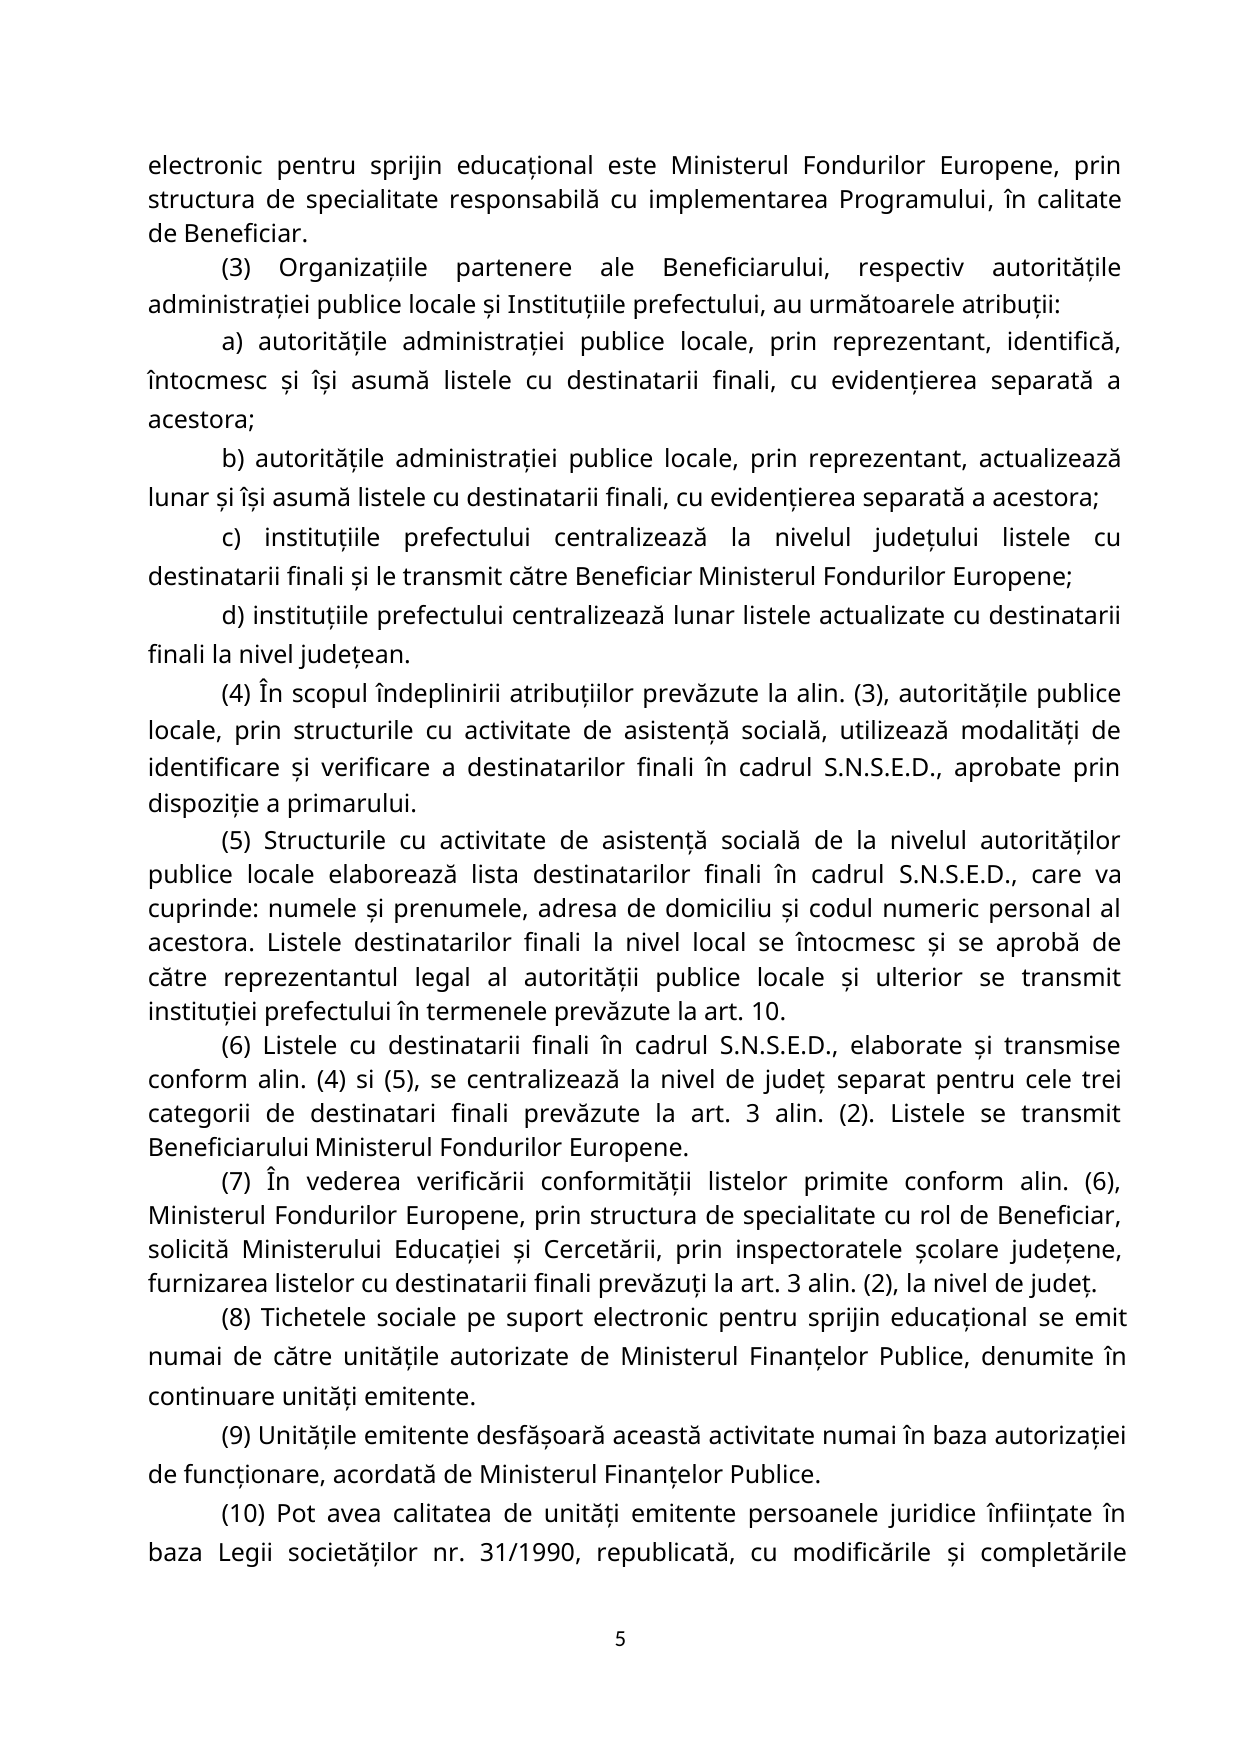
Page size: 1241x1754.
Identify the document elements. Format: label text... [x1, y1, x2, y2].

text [148, 1496, 1127, 1535]
text a) autoritățile administrației publice locale, prin reprezentant, identifică, întocmesc și își asumă listele cu destinatarii finali, cu evidențierea separată a acestora; [148, 323, 1122, 436]
text (3) Organizațiile partenere ale Beneficiarului, respectiv autoritățile administrației publice locale și Instituțiile prefectului, au următoarele atribuții: [148, 250, 1122, 321]
text d) instituțiile prefectului centralizează lunar listele actualizate cu destinatarii finali la nivel județean. [148, 597, 1122, 671]
text (4) În scopul îndeplinirii atribuțiilor prevăzute la alin. (3), autoritățile publice locale, prin structurile cu activitate de asistență socială, utilizează modalități de identificare și verificare a destinatarilor finali în cadrul S.N.S.E.D., aprobate prin dispoziție a primarului. [148, 676, 1122, 820]
text (8) Tichetele sociale pe suport electronic pentru sprijin educațional se emit numai de către unitățile autorizate de Ministerul Finanțelor Publice, denumite în continuare unități emitente. [148, 1300, 1127, 1412]
text (6) Listele cu destinatarii finali în cadrul S.N.S.E.D., elaborate și transmise conform alin. (4) si (5), se centralizează la nivel de județ separat pentru cele trei categorii de destinatari finali prevăzute la art. 3 alin. (2). Listele se transmit Beneficiarului Ministerul Fondurilor Europene. [148, 1027, 1122, 1163]
text (9) Unitățile emitente desfășoară această activitate numai în baza autorizației de funcționare, acordată de Ministerul Finanțelor Publice. [148, 1417, 1127, 1491]
text (5) Structurile cu activitate de asistență socială de la nivelul autorităților publice locale elaborează lista destinatarilor finali în cadrul S.N.S.E.D., care va cuprinde: numele și prenumele, adresa de domiciliu și codul numeric personal al acestora. Listele destinatarilor finali la nivel local se întocmesc și se aprobă de către reprezentantul legal al autorității publice locale și ulterior se transmit instituției prefectului în termenele prevăzute la art. 10. [148, 823, 1122, 1027]
text c) instituțiile prefectului centralizează la nivelul județului listele cu destinatarii finali și le transmit către Beneficiar Ministerul Fondurilor Europene; [148, 519, 1122, 592]
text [148, 148, 1122, 250]
text b) autoritățile administrației publice locale, prin reprezentant, actualizează lunar și își asumă listele cu destinatarii finali, cu evidențierea separată a acestora; [148, 441, 1122, 514]
text (7) În vederea verificării conformității listelor primite conform alin. (6), Ministerul Fondurilor Europene, prin structura de specialitate cu rol de Beneficiar, solicită Ministerului Educației și Cercetării, prin inspectoratele şcolare judeţene, furnizarea listelor cu destinatarii finali prevăzuți la art. 3 alin. (2), la nivel de județ. [148, 1163, 1122, 1300]
